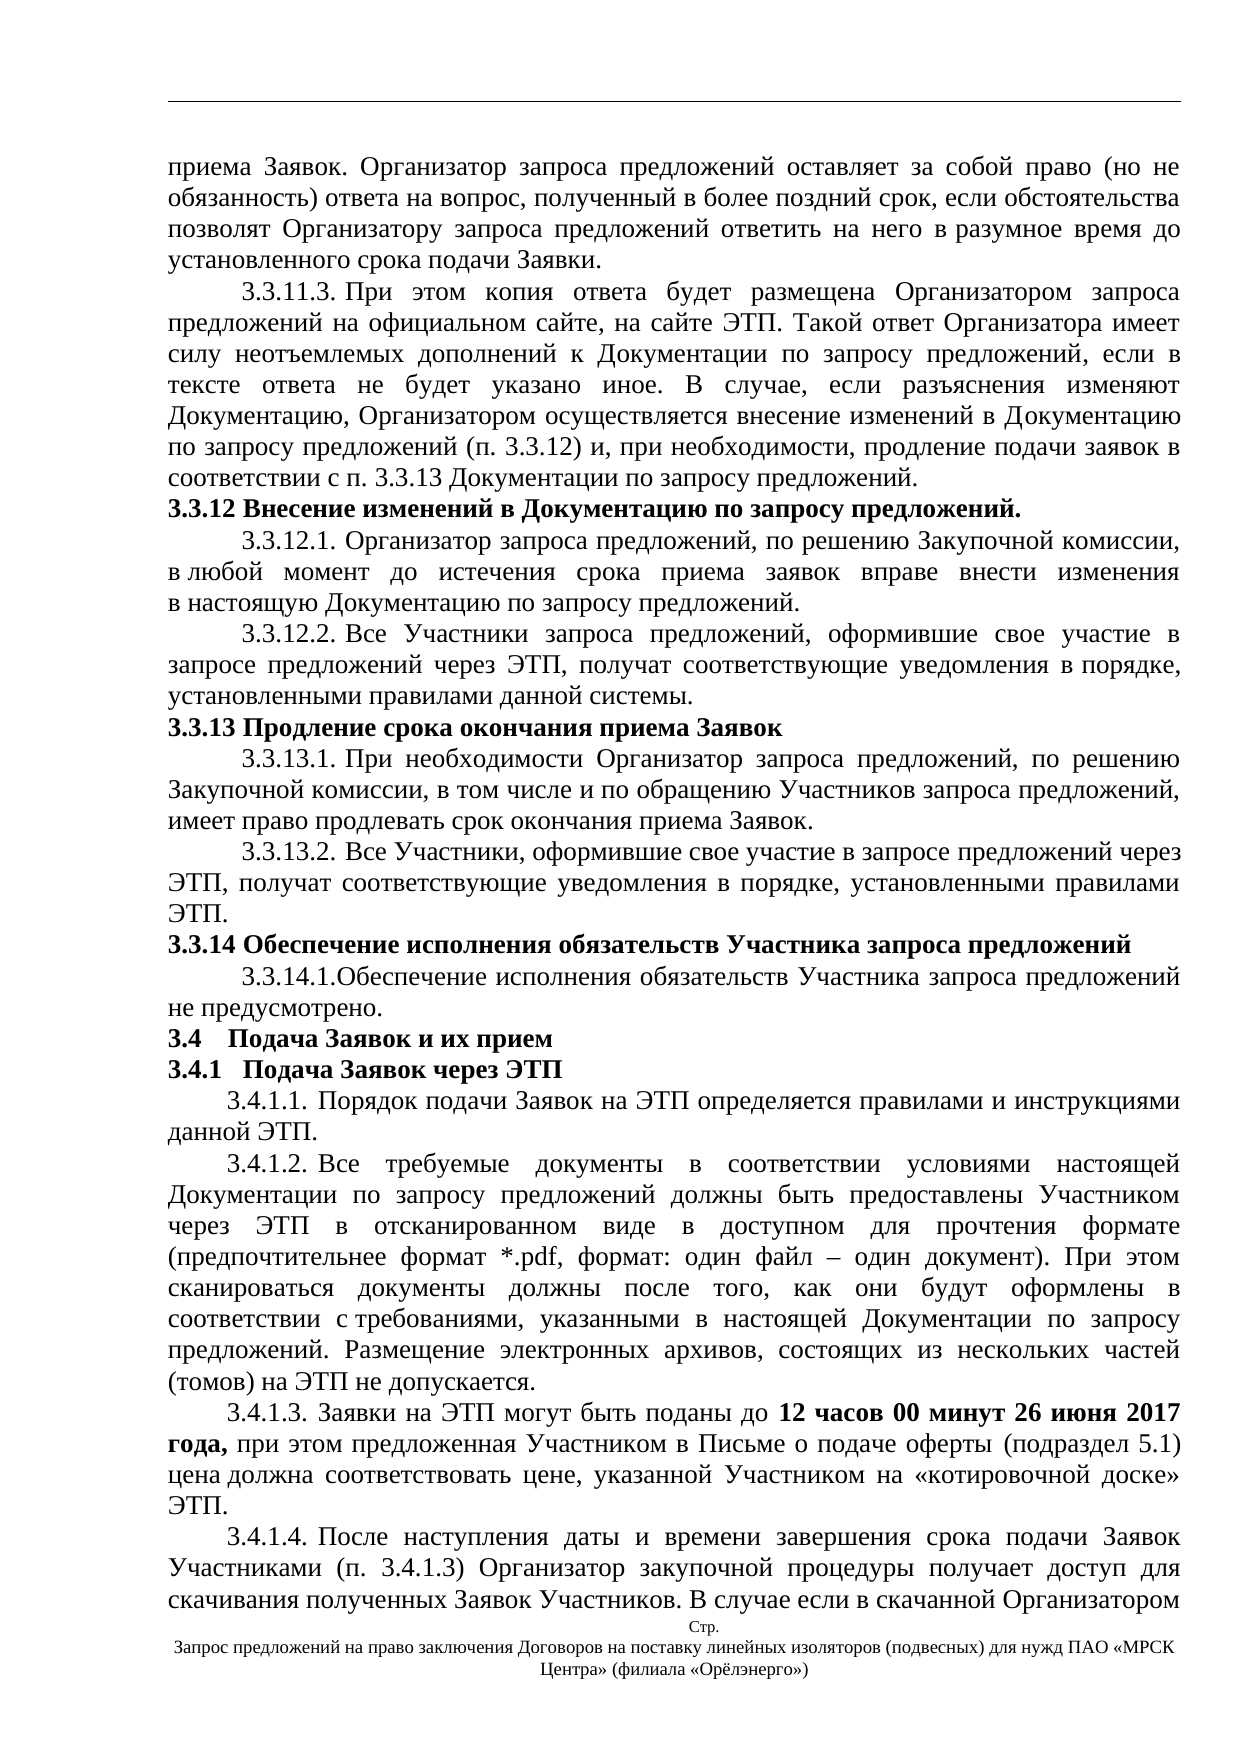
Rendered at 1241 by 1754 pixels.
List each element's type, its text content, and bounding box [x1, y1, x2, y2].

list Все Участники, оформившие свое участие в запросе предложений через ЭТП, получат соответствующие уведомления в порядке, установленными правилами ЭТП. [168, 835, 1181, 929]
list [168, 150, 1181, 274]
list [168, 1520, 1181, 1614]
subtitle Обеспечение исполнения обязательств Участника запроса предложений [168, 929, 1181, 960]
list Порядок подачи Заявок на ЭТП определяется правилами и инструкциями данной ЭТП. [168, 1084, 1181, 1147]
list Обеспечение исполнения обязательств Участника запроса предложений не предусмотрено. [168, 960, 1181, 1022]
list Все Участники запроса предложений, оформившие свое участие в запросе предложений через ЭТП, получат соответствующие уведомления в порядке, установленными правилами данной системы. [168, 617, 1181, 711]
list Организатор запроса предложений, по решению Закупочной комиссии, в любой момент до истечения срока приема заявок вправе внести изменения в настоящую Документацию по запросу предложений. [168, 524, 1181, 617]
list Заявки на ЭТП могут быть поданы до 12 часов 00 минут 26 июня 2017 года, при этом предложенная Участником в Письме о подаче оферты (подраздел 5.1) цена должна соответствовать цене, указанной Участником на «котировочной доске» ЭТП. [168, 1396, 1181, 1520]
subtitle Продление срока окончания приема Заявок [168, 711, 1181, 742]
subtitle Подача Заявок и их прием [168, 1022, 1181, 1053]
list При необходимости Организатор запроса предложений, по решению Закупочной комиссии, в том числе и по обращению Участников запроса предложений, имеет право продлевать срок окончания приема Заявок. [168, 742, 1181, 835]
list Все требуемые документы в соответствии условиями настоящей Документации по запросу предложений должны быть предоставлены Участником через ЭТП в отсканированном виде в доступном для прочтения формате (предпочтительнее формат *.pdf, формат: один файл – один документ). При этом сканироваться документы должны после того, как они будут оформлены в соответствии с требованиями, указанными в настоящей Документации по запросу предложений. Размещение электронных архивов, состоящих из нескольких частей (томов) на ЭТП не допускается. [168, 1147, 1181, 1396]
subtitle Подача Заявок через ЭТП [168, 1053, 1181, 1084]
subtitle Внесение изменений в Документацию по запросу предложений. [168, 493, 1181, 524]
list При этом копия ответа будет размещена Организатором запроса предложений на официальном сайте, на сайте ЭТП. Такой ответ Организатора имеет силу неотъемлемых дополнений к Документации по запросу предложений, если в тексте ответа не будет указано иное. В случае, если разъяснения изменяют Документацию, Организатором осуществляется внесение изменений в Документацию по запросу предложений (п. 3.3.12) и, при необходимости, продление подачи заявок в соответствии с п. 3.3.13 Документации по запросу предложений. [168, 274, 1181, 493]
